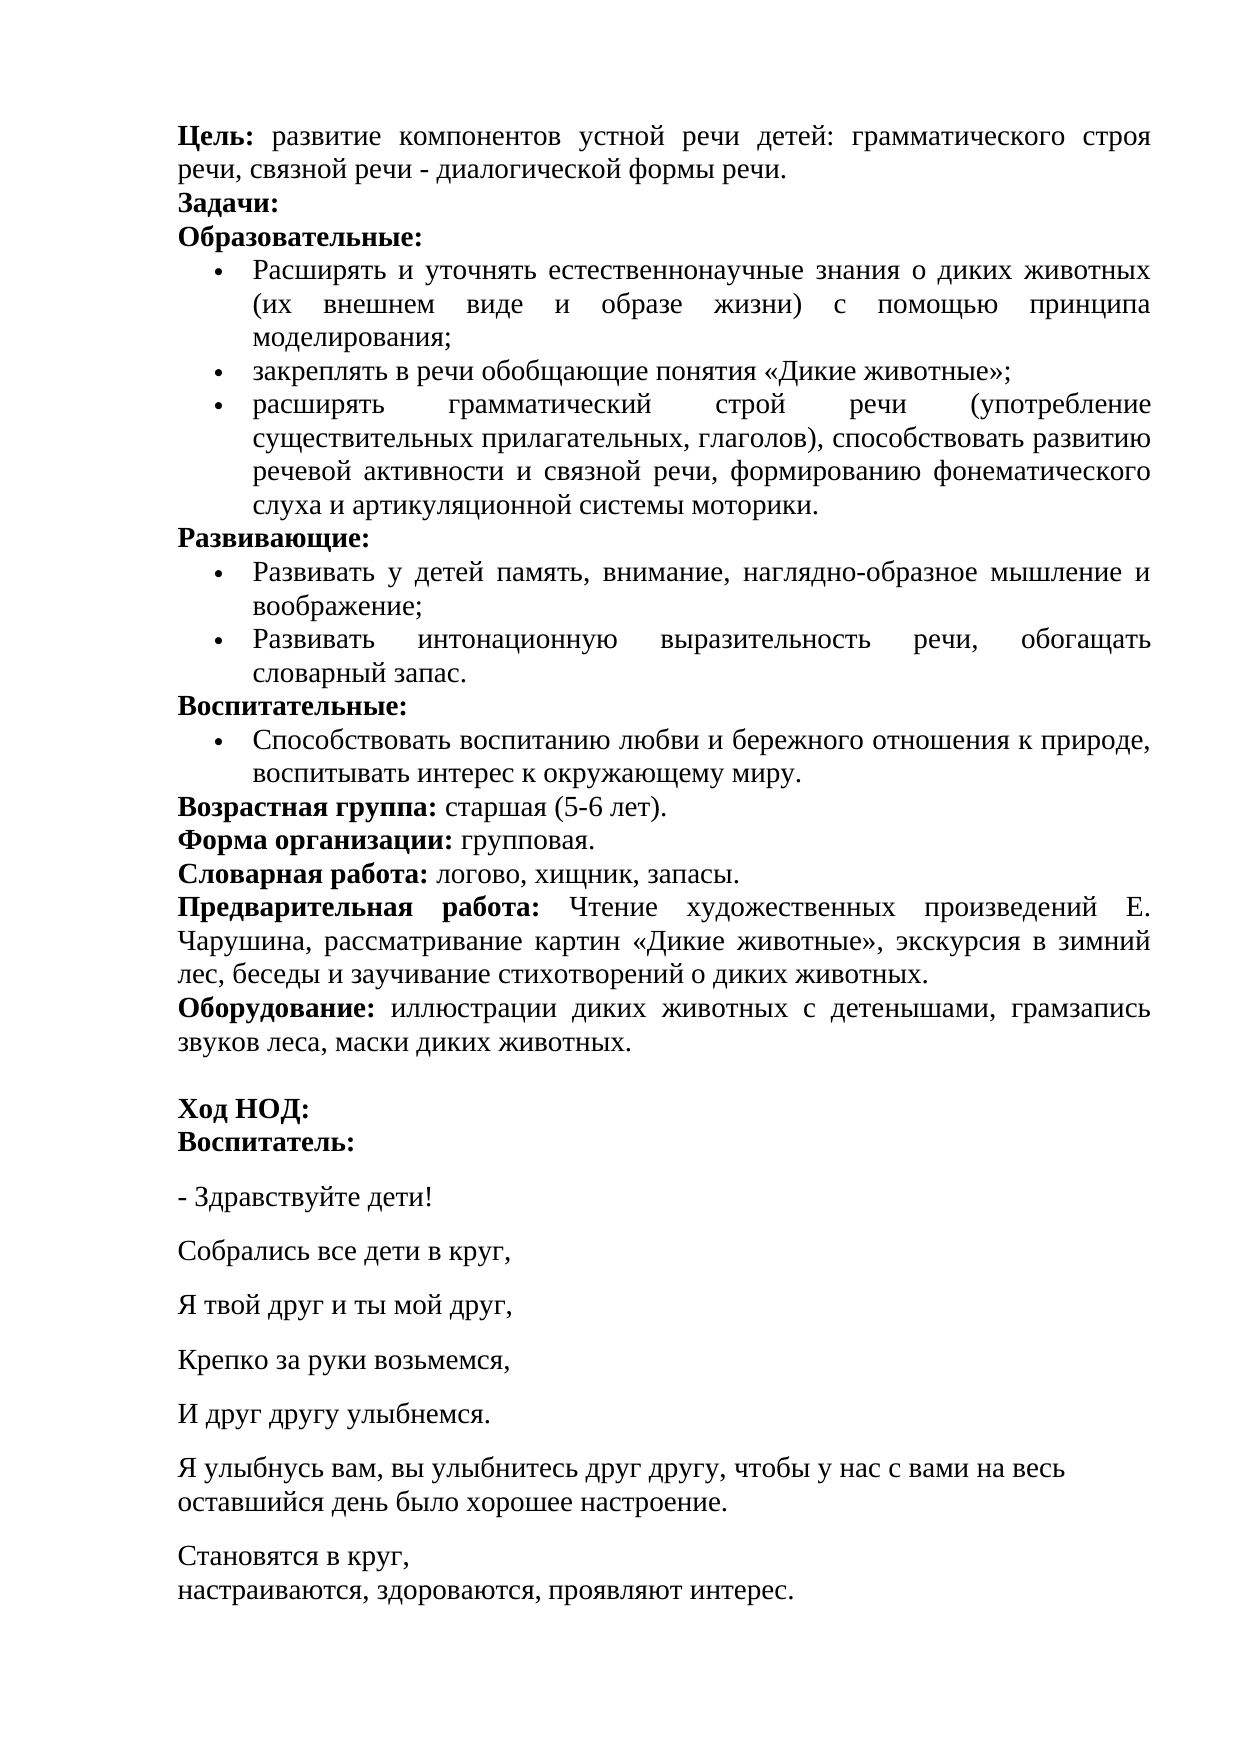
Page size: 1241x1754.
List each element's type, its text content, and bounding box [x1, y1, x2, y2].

text Я улыбнусь вам, вы улыбнитесь друг другу, чтобы у нас с вами на весь оставшийся день было хорошее настроение. [177, 1451, 1152, 1518]
list Способствовать воспитанию любви и бережного отношения к природе, воспитывать интерес к окружающему миру. [215, 722, 1152, 789]
text Я твой друг и ты мой друг, [177, 1287, 1152, 1321]
list закреплять в речи обобщающие понятия «Дикие животные»; [215, 353, 1152, 386]
text И друг другу улыбнемся. [177, 1396, 1152, 1430]
text Развивающие: [177, 521, 1152, 554]
text Предварительная работа: Чтение художественных произведений Е. Чарушина, рассматривание картин «Дикие животные», экскурсия в зимний лес, беседы и заучивание стихотворений о диких животных. [177, 889, 1152, 990]
text Возрастная группа: старшая (5-6 лет). [177, 789, 1152, 822]
text Форма организации: групповая. [177, 822, 1152, 856]
text Крепко за руки возьмемся, [177, 1342, 1152, 1375]
text Становятся в круг, [177, 1538, 1152, 1572]
list Расширять и уточнять естественнонаучные знания о диких животных (их внешнем виде и образе жизни) с помощью принципа моделирования; [215, 252, 1152, 353]
list Развивать интонационную выразительность речи, обогащать словарный запас. [215, 621, 1152, 688]
list Развивать у детей память, внимание, наглядно-образное мышление и воображение; [215, 554, 1152, 621]
list расширять грамматический строй речи (употребление существительных прилагательных, глаголов), способствовать развитию речевой активности и связной речи, формированию фонематического слуха и артикуляционной системы моторики. [215, 386, 1152, 521]
text - Здравствуйте дети! [177, 1179, 1152, 1212]
text Собрались все дети в круг, [177, 1233, 1152, 1267]
text настраиваются, здороваются, проявляют интерес. [177, 1572, 1152, 1606]
text Ход НОД: [177, 1091, 1152, 1124]
text Воспитатель: [177, 1124, 1152, 1158]
text Словарная работа: логово, хищник, запасы. [177, 856, 1152, 889]
text Задачи: [177, 185, 1152, 219]
text Оборудование: иллюстрации диких животных с детенышами, грамзапись звуков леса, маски диких животных. [177, 990, 1152, 1057]
text Цель: развитие компонентов устной речи детей: грамматического строя речи, связной речи - диалогической формы речи. [177, 118, 1152, 185]
text Воспитательные: [177, 688, 1152, 722]
text Образовательные: [177, 219, 1152, 252]
